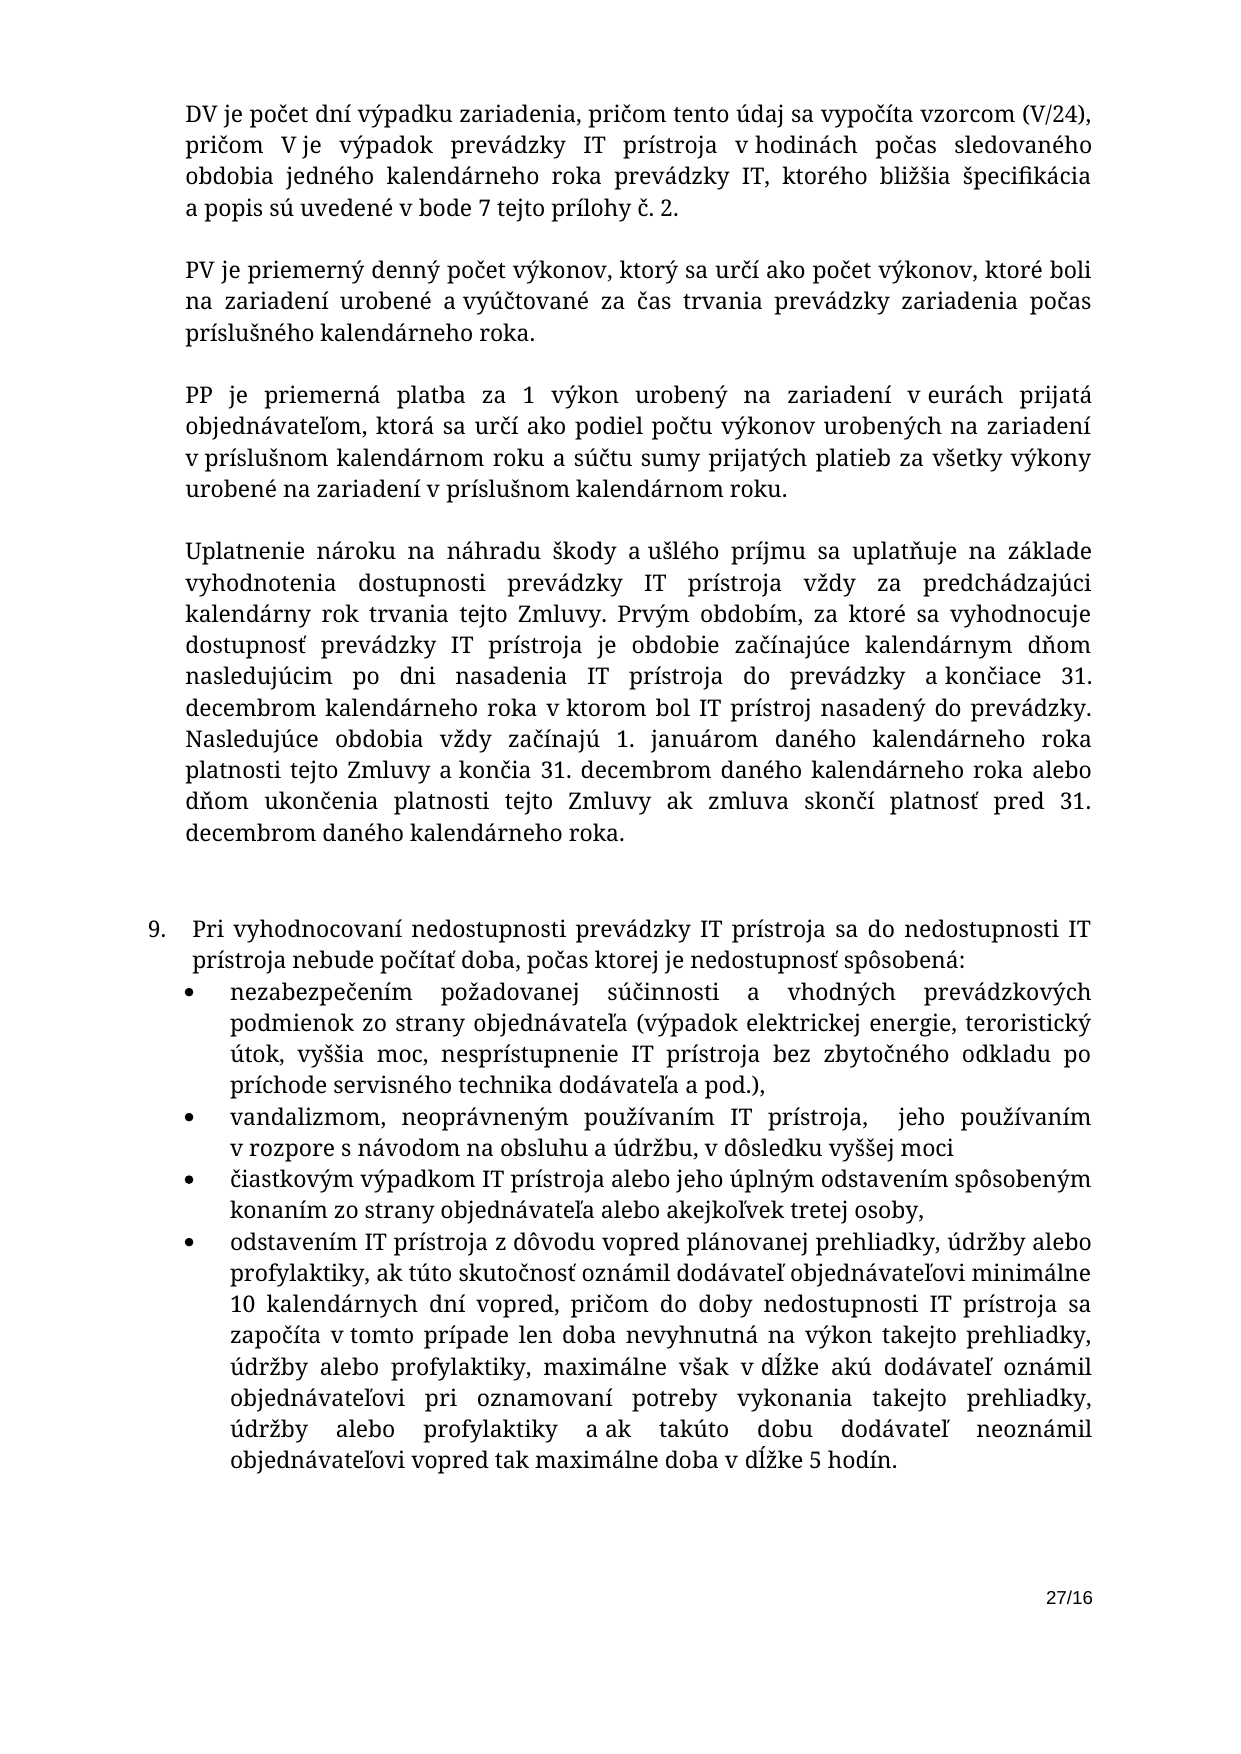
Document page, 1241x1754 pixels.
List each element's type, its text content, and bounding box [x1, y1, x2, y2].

text PV je priemerný denný počet výkonov, ktorý sa určí ako počet výkonov, ktoré boli na zariadení urobené a vyúčtované za čas trvania prevádzky zariadenia počas príslušného kalendárneho roka. [185, 254, 1092, 348]
list čiastkovým výpadkom IT prístroja alebo jeho úplným odstavením spôsobeným konaním zo strany objednávateľa alebo akejkoľvek tretej osoby, [185, 1163, 1092, 1226]
list nezabezpečením požadovanej súčinnosti a vhodných prevádzkových podmienok zo strany objednávateľa (výpadok elektrickej energie, teroristický útok, vyššia moc, nesprístupnenie IT prístroja bez zbytočného odkladu po príchode servisného technika dodávateľa a pod.), [185, 976, 1092, 1101]
list Pri vyhodnocovaní nedostupnosti prevádzky IT prístroja sa do nedostupnosti IT prístroja nebude počítať doba, počas ktorej je nedostupnosť spôsobená: [148, 913, 1092, 976]
list vandalizmom, neoprávneným používaním IT prístroja, jeho používaním v rozpore s návodom na obsluhu a údržbu, v dôsledku vyššej moci [185, 1101, 1092, 1163]
list odstavením IT prístroja z dôvodu vopred plánovanej prehliadky, údržby alebo profylaktiky, ak túto skutočnosť oznámil dodávateľ objednávateľovi minimálne 10 kalendárnych dní vopred, pričom do doby nedostupnosti IT prístroja sa započíta v tomto prípade len doba nevyhnutná na výkon takejto prehliadky, údržby alebo profylaktiky, maximálne však v dĺžke akú dodávateľ oznámil objednávateľovi pri oznamovaní potreby vykonania takejto prehliadky, údržby alebo profylaktiky a ak takúto dobu dodávateľ neoznámil objednávateľovi vopred tak maximálne doba v dĺžke 5 hodín. [185, 1226, 1092, 1476]
text PP je priemerná platba za 1 výkon urobený na zariadení v eurách prijatá objednávateľom, ktorá sa určí ako podiel počtu výkonov urobených na zariadení v príslušnom kalendárnom roku a súčtu sumy prijatých platieb za všetky výkony urobené na zariadení v príslušnom kalendárnom roku. [185, 379, 1092, 504]
text DV je počet dní výpadku zariadenia, pričom tento údaj sa vypočíta vzorcom (V/24), pričom V je výpadok prevádzky IT prístroja v hodinách počas sledovaného obdobia jedného kalendárneho roka prevádzky IT, ktorého bližšia špecifikácia a popis sú uvedené v bode 7 tejto prílohy č. 2. [185, 98, 1092, 223]
text Uplatnenie nároku na náhradu škody a ušlého príjmu sa uplatňuje na základe vyhodnotenia dostupnosti prevádzky IT prístroja vždy za predchádzajúci kalendárny rok trvania tejto Zmluvy. Prvým obdobím, za ktoré sa vyhodnocuje dostupnosť prevádzky IT prístroja je obdobie začínajúce kalendárnym dňom nasledujúcim po dni nasadenia IT prístroja do prevádzky a končiace 31. decembrom kalendárneho roka v ktorom bol IT prístroj nasadený do prevádzky. Nasledujúce obdobia vždy začínajú 1. januárom daného kalendárneho roka platnosti tejto Zmluvy a končia 31. decembrom daného kalendárneho roka alebo dňom ukončenia platnosti tejto Zmluvy ak zmluva skončí platnosť pred 31. decembrom daného kalendárneho roka. [185, 535, 1092, 848]
